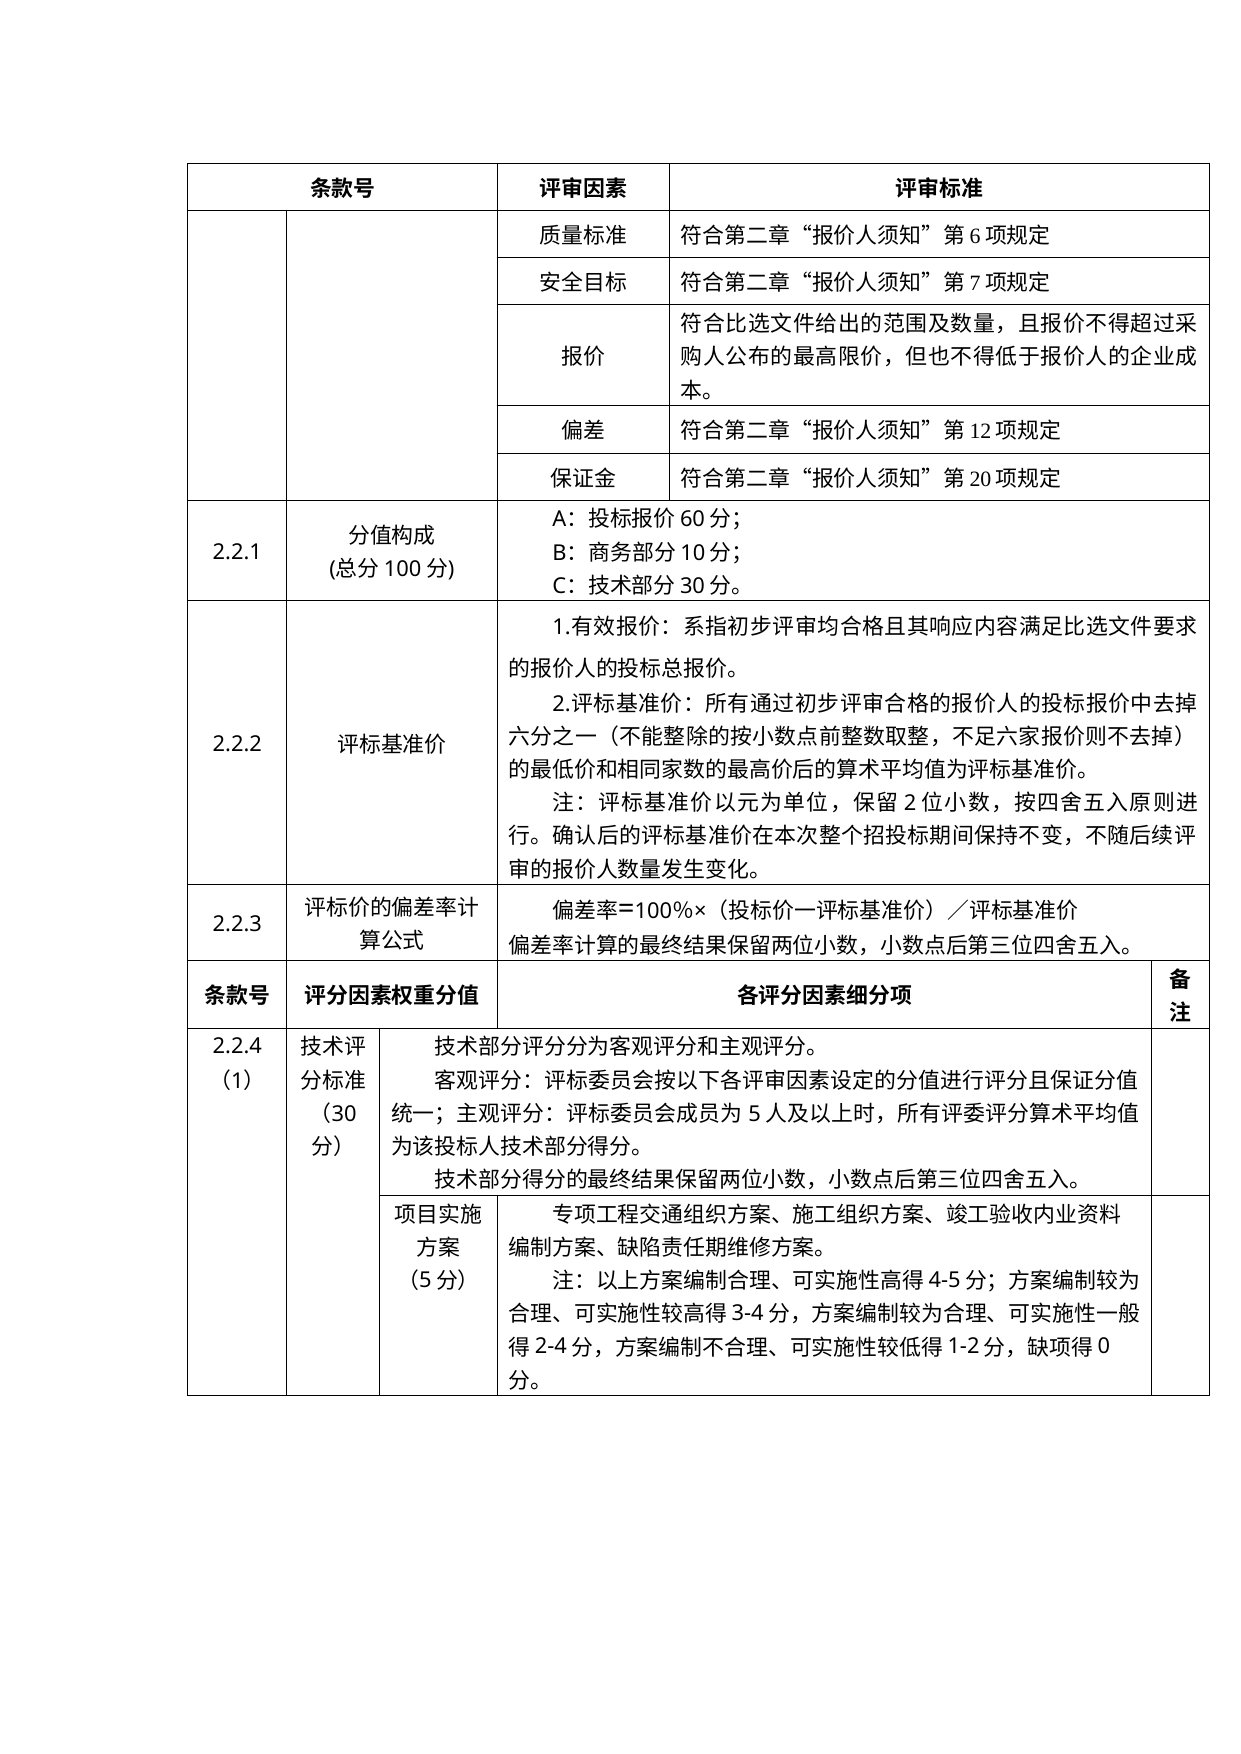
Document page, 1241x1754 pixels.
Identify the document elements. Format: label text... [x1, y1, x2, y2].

table_cell 条款号 [188, 961, 286, 1028]
table_cell 2.2.4 （1） [188, 1029, 286, 1395]
table_cell 符合第二章“报价人须知”第6项规定 [670, 211, 1209, 257]
table_cell 评分因素权重分值 [287, 961, 497, 1028]
table_cell 专项工程交通组织方案、施工组织方案、竣工验收内业资料编制方案、缺陷责任期维修方案。 注：以上方案编制合理、可实施性高得4-5分；方案编制较为合理、可实施性较高得3-4分，方案编制较为合理、可实施性一般得2-4分，方案编制不合理、可实施性较低得1-2分，缺项得0分。 [498, 1196, 1151, 1395]
table_cell 各评分因素细分项 [498, 961, 1151, 1028]
table_cell 符合第二章“报价人须知”第7项规定 [670, 258, 1209, 304]
table_cell 项目实施方案 （5分） [380, 1196, 497, 1395]
table_cell 技术评分标准（30分） [287, 1029, 379, 1395]
table_header 评审因素 [498, 164, 669, 210]
table_cell 符合第二章“报价人须知”第20项规定 [670, 454, 1209, 500]
table_cell 备注 [1152, 961, 1209, 1028]
table_cell 评标基准价 [287, 601, 497, 884]
table_cell 分值构成 (总分100分) [287, 501, 497, 600]
table_cell [1152, 1029, 1209, 1195]
table_cell 保证金 [498, 454, 669, 500]
table_header 评审标准 [670, 164, 1209, 210]
table_cell 1.有效报价：系指初步评审均合格且其响应内容满足比选文件要求的报价人的投标总报价。 2.评标基准价：所有通过初步评审合格的报价人的投标报价中去掉六分之一（不能整除的按小数点前整数取整，不足六家报价则不去掉）的最低价和相同家数的最高价后的算术平均值为评标基准价。 注：评标基准价以元为单位，保留2位小数，按四舍五入原则进行。确认后的评标基准价在本次整个招投标期间保持不变，不随后续评审的报价人数量发生变化。 [498, 601, 1209, 884]
table_cell 质量标准 [498, 211, 669, 257]
table_cell 安全目标 [498, 258, 669, 304]
table_cell 2.2.3 [188, 885, 286, 960]
table_cell 2.2.2 [188, 601, 286, 884]
table_cell 偏差率=100％×（投标价一评标基准价）／评标基准价 偏差率计算的最终结果保留两位小数，小数点后第三位四舍五入。 [498, 885, 1209, 960]
table_cell 评标价的偏差率计算公式 [287, 885, 497, 960]
table_cell [1152, 1196, 1209, 1395]
table_cell 技术部分评分分为客观评分和主观评分。 客观评分：评标委员会按以下各评审因素设定的分值进行评分且保证分值统一；主观评分：评标委员会成员为5人及以上时，所有评委评分算术平均值为该投标人技术部分得分。 技术部分得分的最终结果保留两位小数，小数点后第三位四舍五入。 [380, 1029, 1151, 1195]
table_cell A：投标报价60分； B：商务部分10分； C：技术部分30分。 [498, 501, 1209, 600]
table_cell 符合比选文件给出的范围及数量，且报价不得超过采购人公布的最高限价，但也不得低于报价人的企业成本。 [670, 305, 1209, 405]
table_cell 报价 [498, 305, 669, 405]
table_cell 符合第二章“报价人须知”第12项规定 [670, 406, 1209, 452]
table_cell 偏差 [498, 406, 669, 452]
table_cell 2.2.1 [188, 501, 286, 600]
table_header 条款号 [188, 164, 497, 210]
